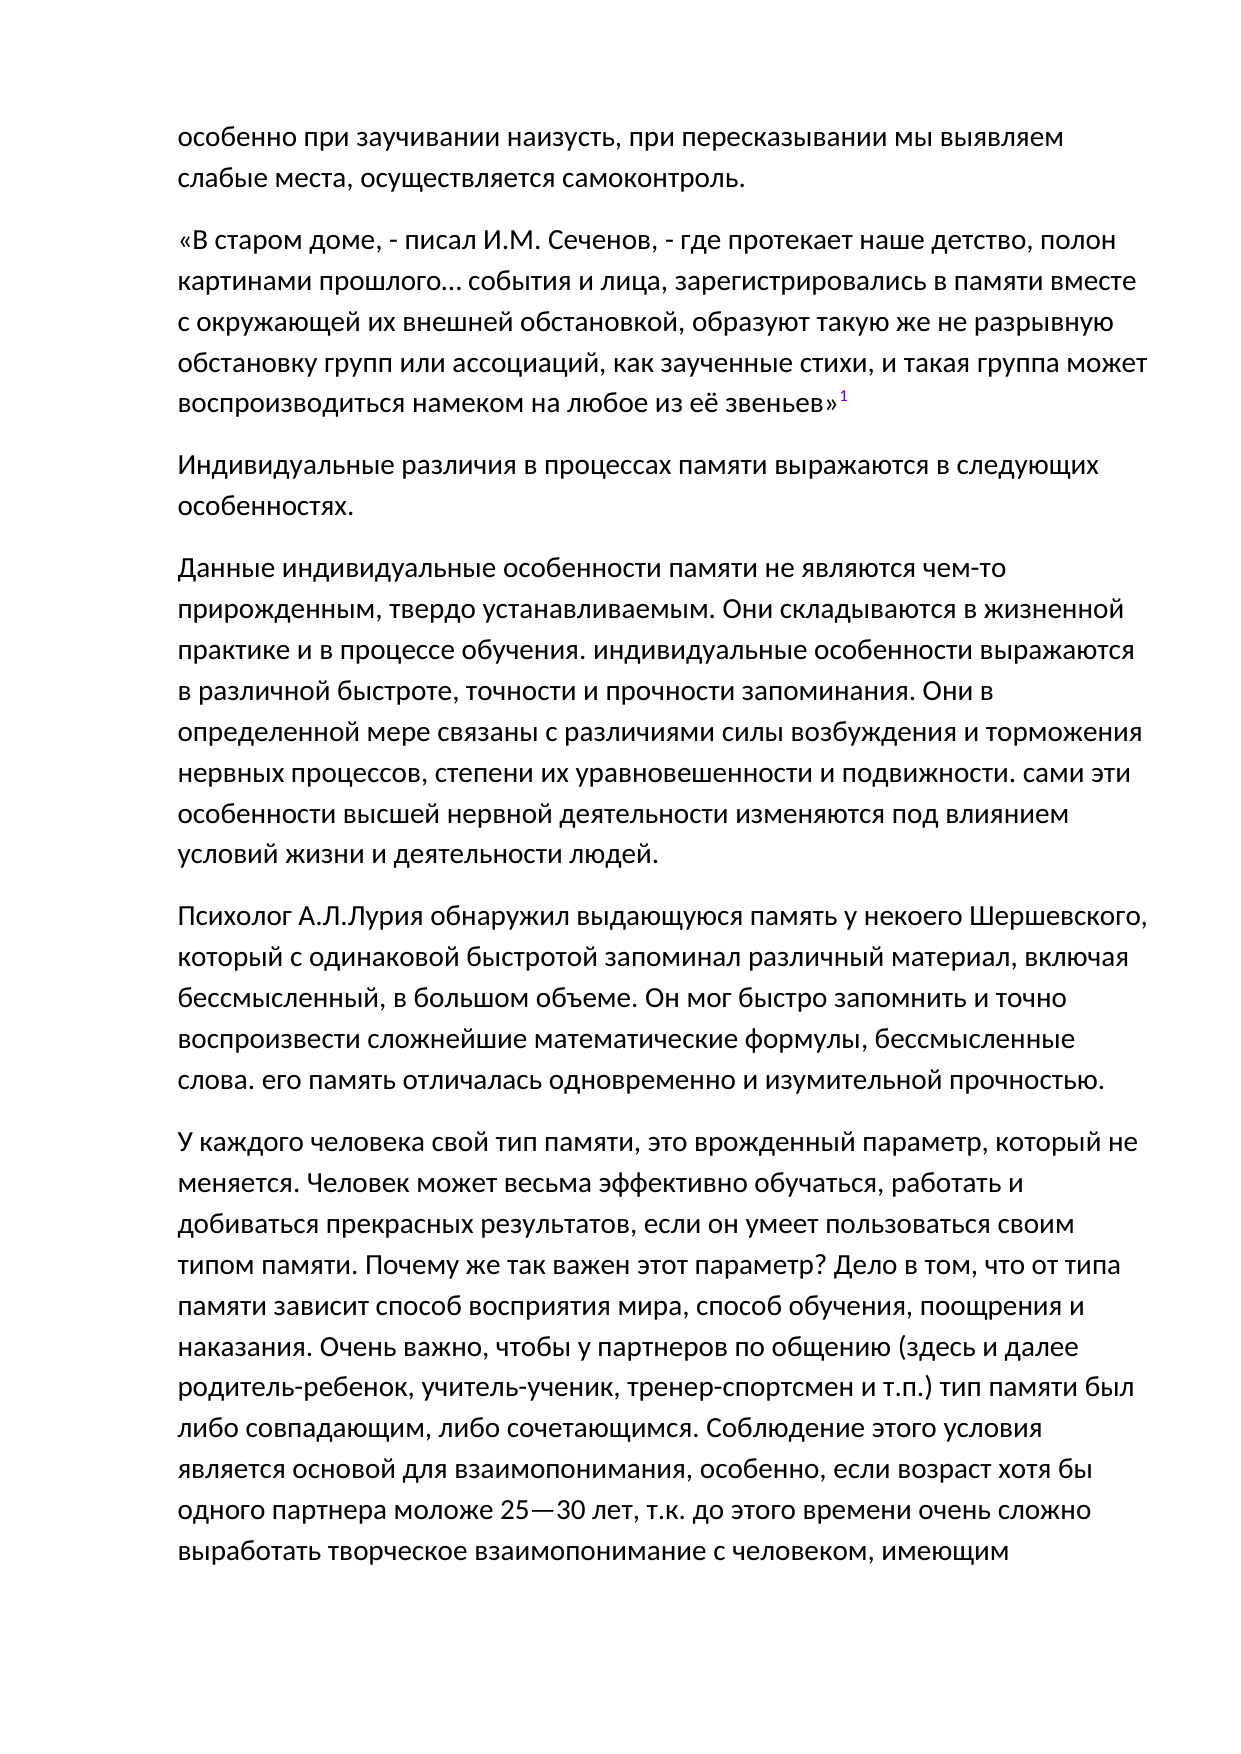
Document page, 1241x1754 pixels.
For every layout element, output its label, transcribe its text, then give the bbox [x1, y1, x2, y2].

text Данные индивидуальные особенности памяти не являются чем-то прирожденным, твердо устанавливаемым. Они складываются в жизненной практике и в процессе обучения. индивидуальные особенности выражаются в различной быстроте, точности и прочности запоминания. Они в определенной мере связаны с различиями силы возбуждения и торможения нервных процессов, степени их уравновешенности и подвижности. сами эти особенности высшей нервной деятельности изменяются под влиянием условий жизни и деятельности людей. [177, 549, 1152, 871]
text Психолог А.Л.Лурия обнаружил выдающуюся память у некоего Шершевского, который с одинаковой быстротой запоминал различный материал, включая бессмысленный, в большом объеме. Он мог быстро запомнить и точно воспроизвести сложнейшие математические формулы, бессмысленные слова. его память отличалась одновременно и изумительной прочностью. [177, 897, 1152, 1097]
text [177, 118, 1152, 195]
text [177, 1123, 1152, 1568]
text Индивидуальные различия в процессах памяти выражаются в следующих особенностях. [177, 446, 1152, 523]
text «В старом доме, - писал И.М. Сеченов, - где протекает наше детство, полон картинами прошлого… события и лица, зарегистрировались в памяти вместе с окружающей их внешней обстановкой, образуют такую же не разрывную обстановку групп или ассоциаций, как заученные стихи, и такая группа может воспроизводиться намеком на любое из её звеньев»1 [177, 221, 1152, 420]
